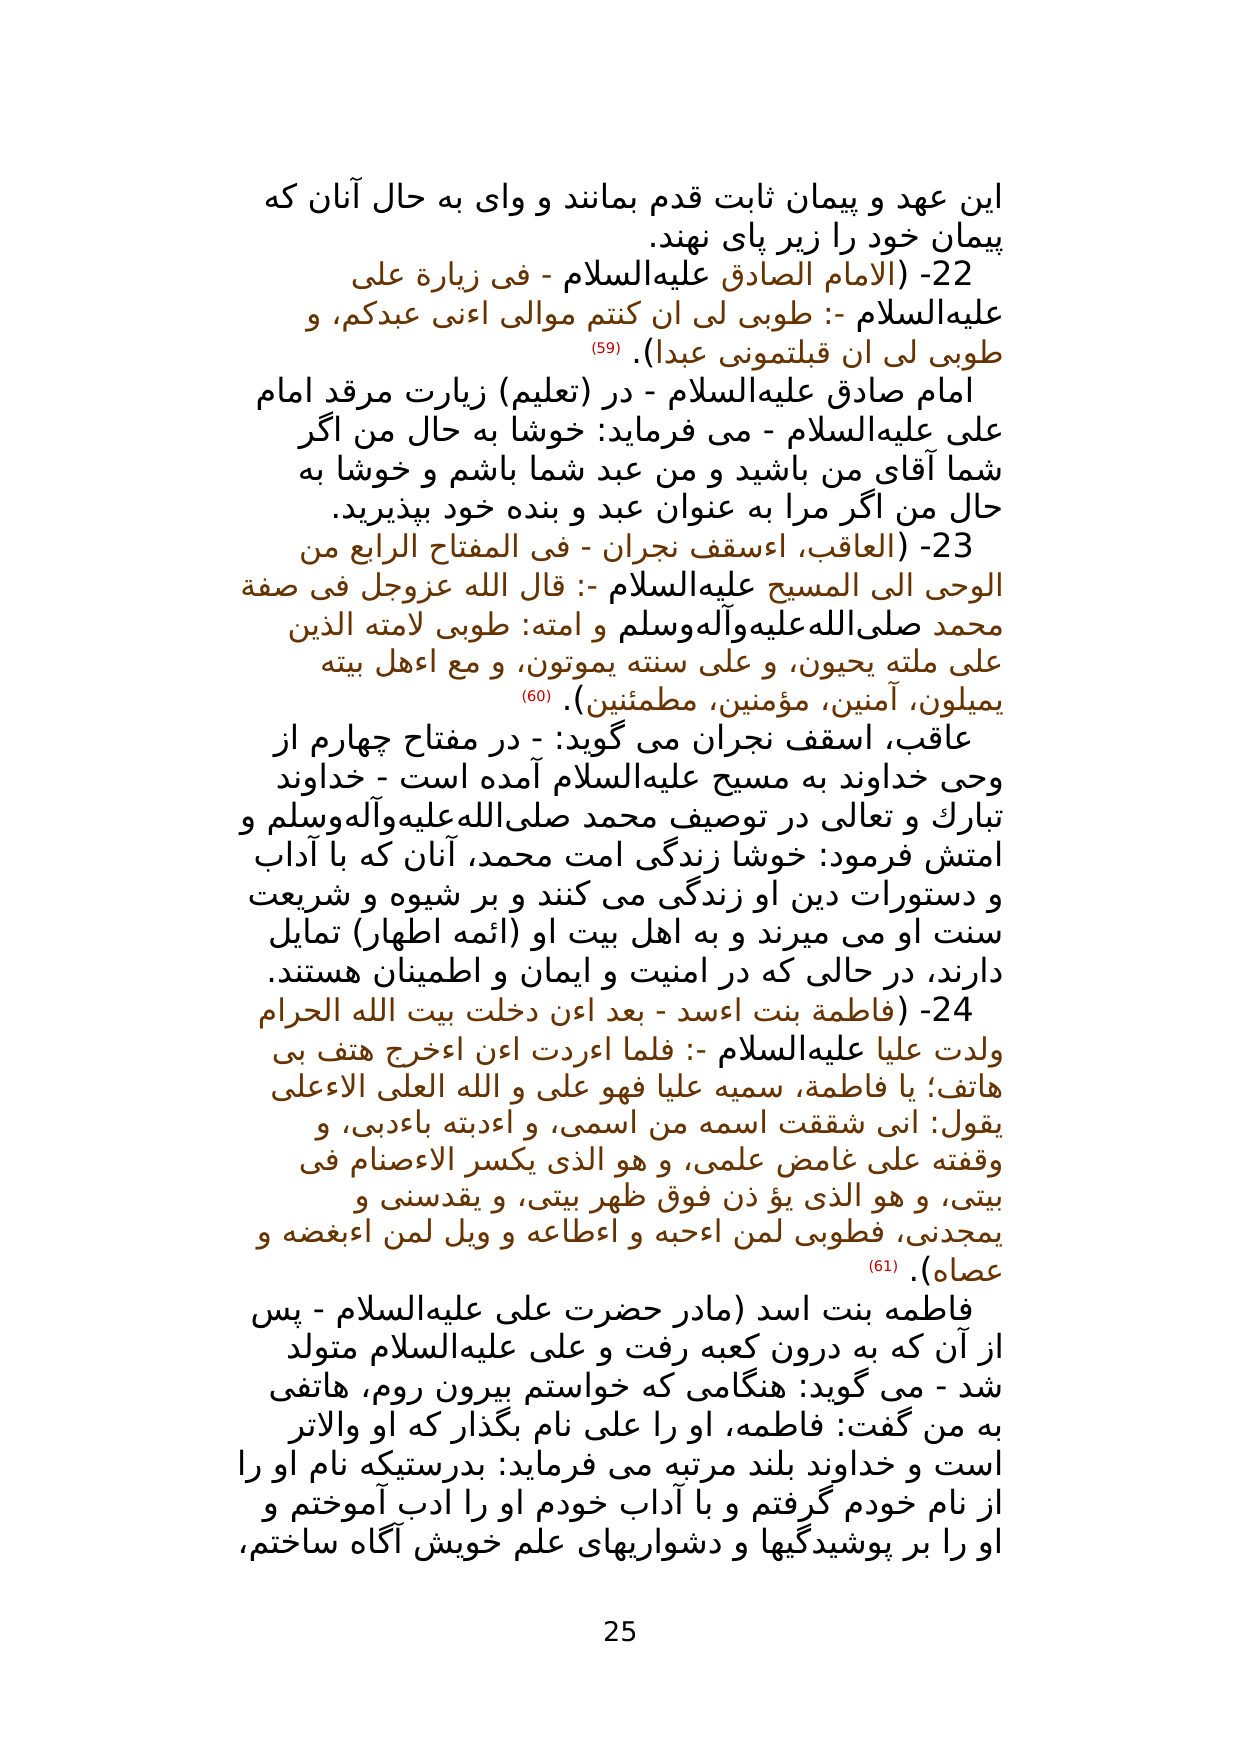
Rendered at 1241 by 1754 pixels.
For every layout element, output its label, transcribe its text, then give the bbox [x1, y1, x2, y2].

text عاقب، اسقف نجران مى گوید: - در مفتاح چهارم از وحى خداوند به مسیح عليه‌السلام آمده است - خداوند تبارك و تعالى در توصیف محمد صلى‌الله‌عليه‌وآله‌وسلم و امتش فرمود: خوشا زندگى امت محمد، آنان كه با آداب و دستورات دین او زندگى مى كنند و بر شیوه و شریعت سنت او مى میرند و به اهل بیت او (ائمه اطهار) تمایل دارند، در حالى كه در امنیت و ایمان و اطمینان هستند. [236, 719, 1004, 991]
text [236, 1289, 1004, 1561]
text امام صادق عليه‌السلام - در (تعلیم) زیارت مرقد امام على عليه‌السلام - مى فرماید: خوشا به حال من اگر شما آقاى من باشید و من عبد شما باشم و خوشا به حال من اگر مرا به عنوان عبد و بنده خود بپذیرید. [236, 371, 1004, 527]
text 23- (العاقب، اءسقف نجران - فى المفتاح الرابع من الوحى الى المسیح عليه‌السلام -: قال الله عزوجل فى صفة محمد صلى‌الله‌عليه‌وآله‌وسلم و امته: طوبى لامته الذین على ملته یحیون، و على سنته یموتون، و مع اءهل بیته یمیلون، آمنین، مؤمنین، مطمئنین). (60) [236, 527, 1004, 719]
text 22- (الامام الصادق عليه‌السلام - فى زیارة على عليه‌السلام -: طوبى لى ان كنتم موالى اءنى عبدكم، و طوبى لى ان قبلتمونى عبدا). (59) [236, 255, 1004, 371]
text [236, 177, 1004, 255]
text 24- (فاطمة بنت اءسد - بعد اءن دخلت بیت الله الحرام ولدت علیا عليه‌السلام -: فلما اءردت اءن اءخرج هتف بى هاتف؛ یا فاطمة، سمیه علیا فهو على و الله العلى الاءعلى یقول: انى شققت اسمه من اسمى، و اءدبته باءدبى، و وقفته على غامض علمى، و هو الذى یكسر الاءصنام فى بیتى، و هو الذى یؤ ذن فوق ظهر بیتى، و یقدسنى و یمجدنى، فطوبى لمن اءحبه و اءطاعه و ویل لمن اءبغضه و عصاه). (61) [236, 991, 1004, 1289]
